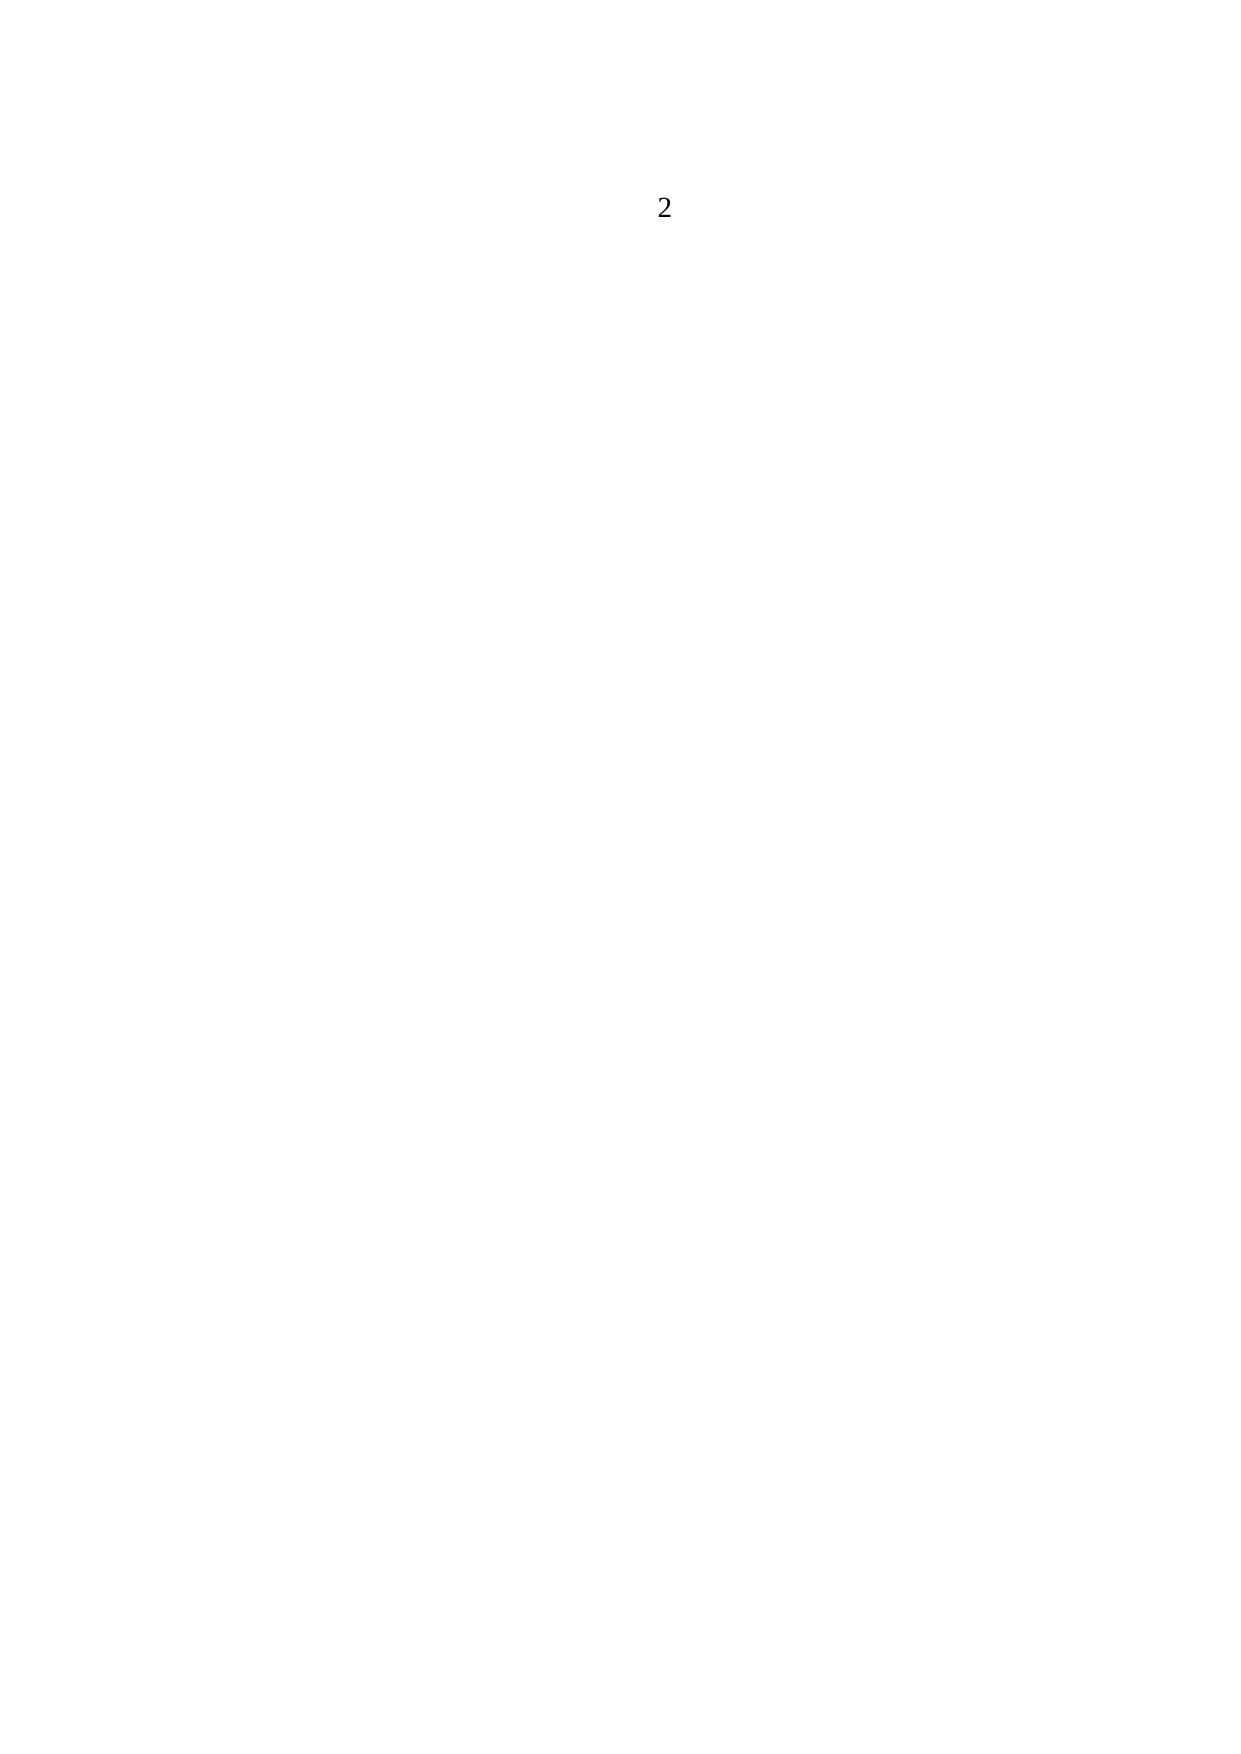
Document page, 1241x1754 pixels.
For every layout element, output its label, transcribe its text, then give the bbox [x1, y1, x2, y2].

text 2 [177, 190, 1152, 223]
